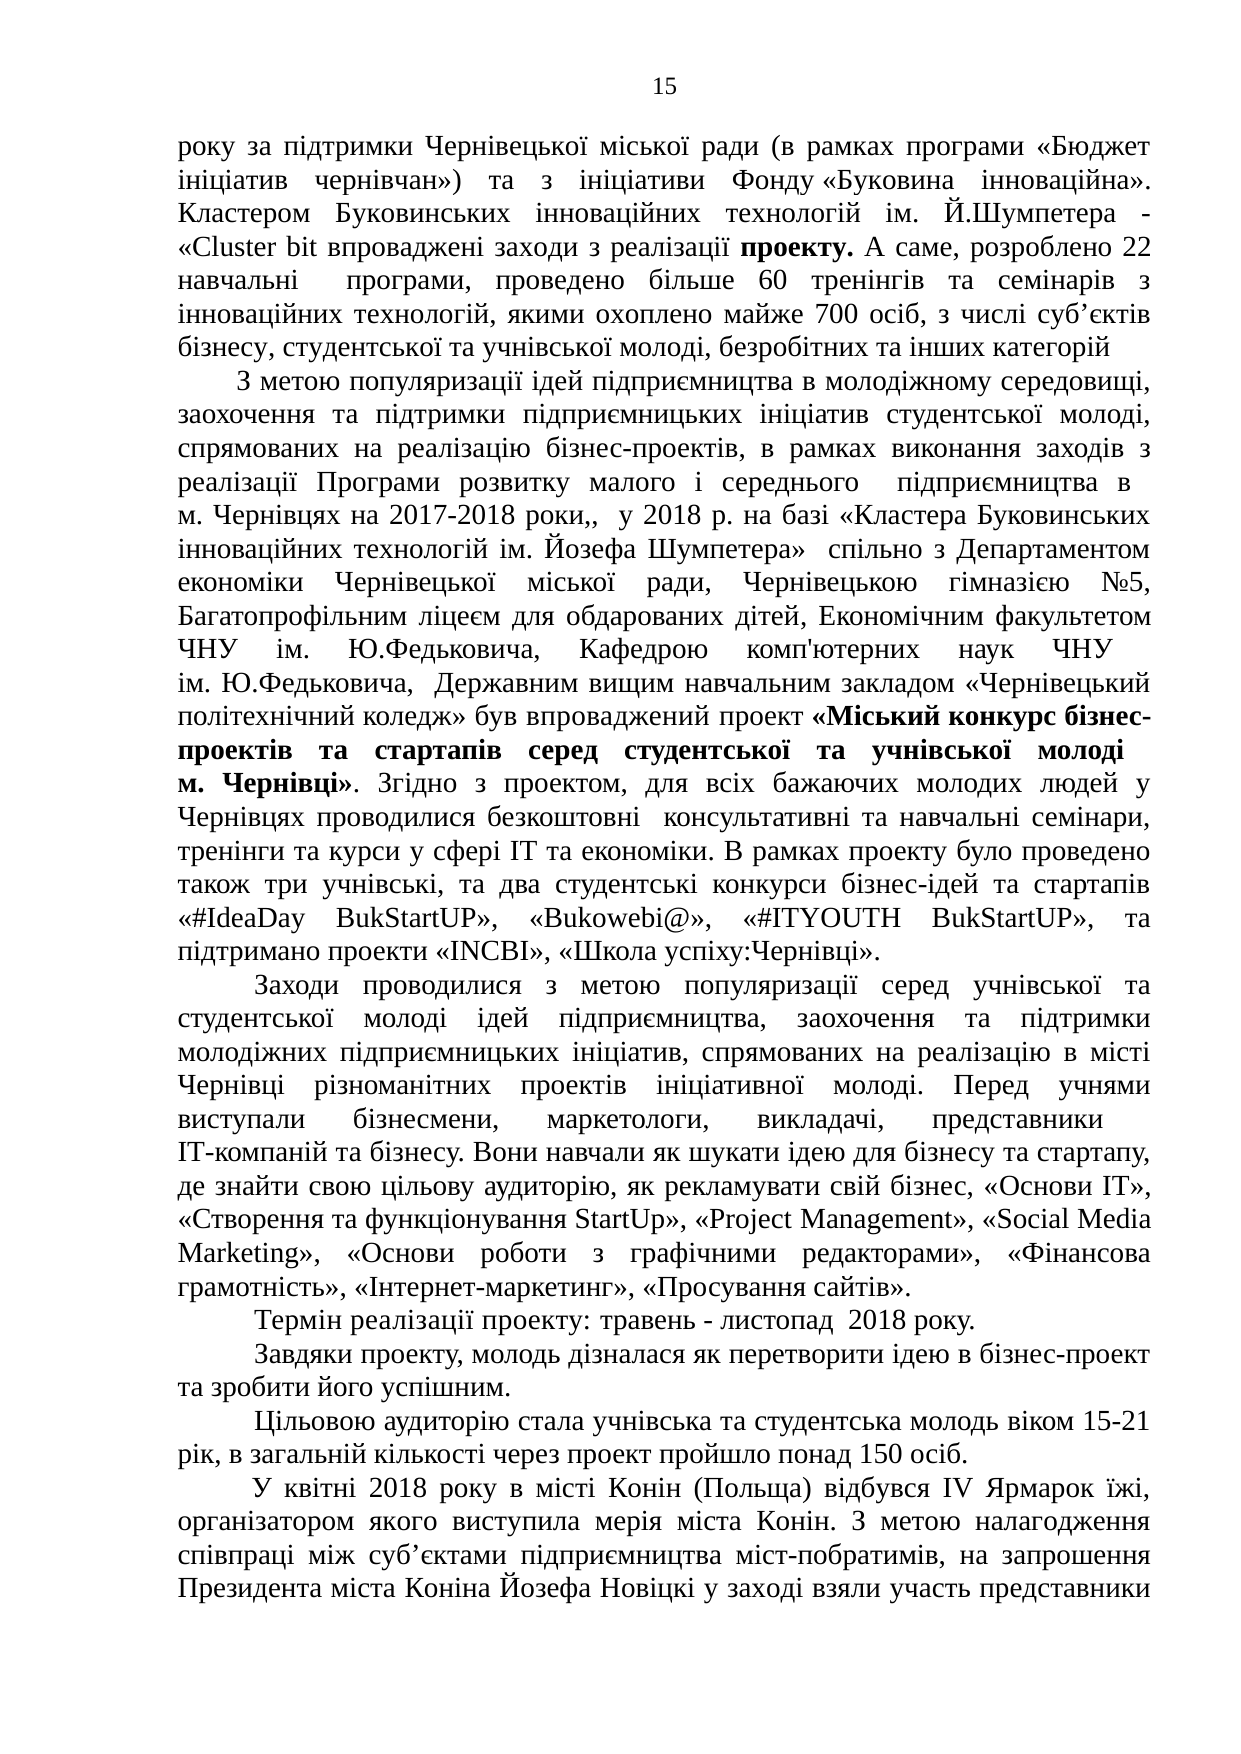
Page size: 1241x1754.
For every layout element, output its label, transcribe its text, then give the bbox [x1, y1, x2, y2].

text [177, 1470, 1152, 1604]
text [177, 128, 1152, 229]
text Заходи проводилися з метою популяризації серед учнівської та студентської молоді ідей підприємництва, заохочення та підтримки молодіжних підприємницьких ініціатив, спрямованих на реалізацію в місті Чернівці різноманітних проектів ініціативної молоді. Перед учнями виступали бізнесмени, маркетологи, викладачі, представники ІТ-компаній та бізнесу. Вони навчали як шукати ідею для бізнесу та стартапу, де знайти свою цільову аудиторію, як рекламувати свій бізнес, «Основи IT», «Створення та функціонування StartUp», «Project Management», «Social Media Marketing», «Основи роботи з графічними редакторами», «Фінансова грамотність», «Інтернет-маркетинг», «Просування сайтів». [177, 967, 1152, 1302]
text Завдяки проекту, молодь дізналася як перетворити ідею в бізнес-проект та зробити його успішним. [177, 1336, 1152, 1403]
text Цільовою аудиторію стала учнівська та студентська молодь віком 15-21 рік, в загальній кількості через проект пройшло понад 150 осіб. [177, 1403, 1152, 1470]
text З метою популяризації ідей підприємництва в молодіжному середовищі, заохочення та підтримки підприємницьких ініціатив студентської молоді, спрямованих на реалізацію бізнес-проектів, в рамках виконання заходів з реалізації Програми розвитку малого і середнього підприємництва в м. Чернівцях на 2017-2018 роки,, у 2018 р. на базі «Кластера Буковинських інноваційних технологій ім. Йозефа Шумпетера» спільно з Департаментом економіки Чернівецької міської ради, Чернівецькою гімназією №5, Багатопрофільним ліцеєм для обдарованих дітей, Економічним факультетом ЧНУ ім. Ю.Федьковича, Кафедрою комп'ютерних наук ЧНУ ім. Ю.Федьковича, Державним вищим навчальним закладом «Чернівецький політехнічний коледж» був впроваджений проект «Міський конкурс бізнес-проектів та стартапів серед студентської та учнівської молоді м. Чернівці». Згідно з проектом, для всіх бажаючих молодих людей у Чернівцях проводилися безкоштовні консультативні та навчальні семінари, тренінги та курси у сфері ІТ та економіки. В рамках проекту було проведено також три учнівські, та два студентські конкурси бізнес-ідей та стартапів «#IdeaDay BukStartUP», «Bukowebi@», «#ITYOUTH BukStartUP», та підтримано проекти «INCBI», «Школа успіху:Чернівці». [177, 363, 1152, 967]
text Термін реалізації проекту: травень - листопад 2018 року. [177, 1302, 1152, 1336]
